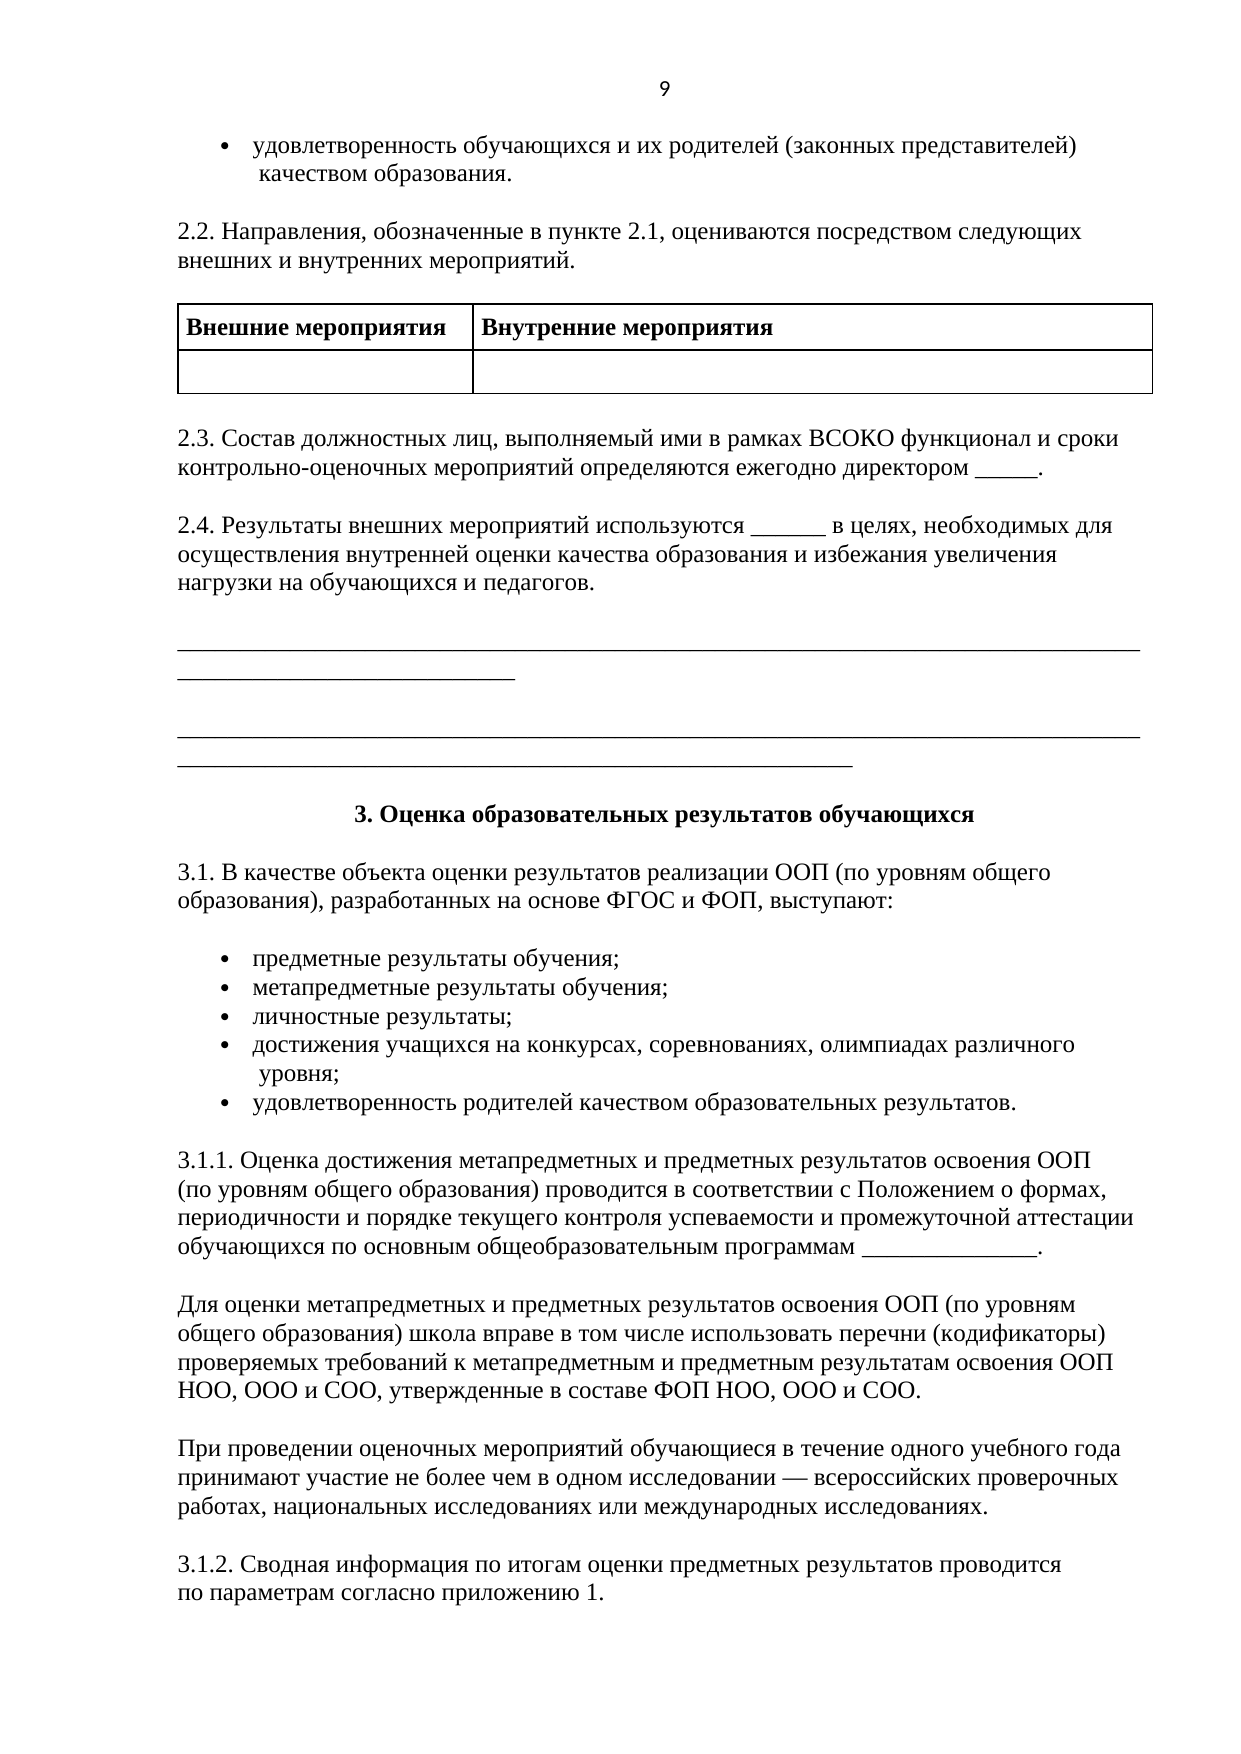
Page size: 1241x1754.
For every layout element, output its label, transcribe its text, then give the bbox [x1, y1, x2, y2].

text 2.2. Направления, обозначенные в пункте 2.1, оцениваются посредством следующих внешних и внутренних мероприятий. [177, 216, 1152, 274]
list личностные результаты; [221, 1001, 1133, 1029]
table_header Внешние мероприятия [179, 305, 472, 349]
text 3.1.2. Сводная информация по итогам оценки предметных результатов проводится по параметрам согласно приложению 1. [177, 1549, 1152, 1606]
text ________________________________________________________________________________________________________ [177, 625, 1152, 683]
text 2.3. Состав должностных лиц, выполняемый ими в рамках ВСОКО функционал и сроки контрольно-оценочных мероприятий определяются ежегодно директором _____. [177, 423, 1152, 481]
text ___________________________________________________________________________________________________________________________________ [177, 712, 1152, 769]
text При проведении оценочных мероприятий обучающиеся в течение одного учебного года принимают участие не более чем в одном исследовании — всероссийских проверочных работах, национальных исследованиях или международных исследованиях. [177, 1433, 1152, 1519]
table_cell [179, 351, 472, 393]
list удовлетворенность обучающихся и их родителей (законных представителей) качеством образования. [221, 130, 1133, 187]
list достижения учащихся на конкурсах, соревнованиях, олимпиадах различного уровня; [221, 1029, 1133, 1087]
text 3.1.1. Оценка достижения метапредметных и предметных результатов освоения ООП (по уровням общего образования) проводится в соответствии с Положением о формах, периодичности и порядке текущего контроля успеваемости и промежуточной аттестации обучающихся по основным общеобразовательным программам ______________. [177, 1145, 1152, 1260]
list удовлетворенность родителей качеством образовательных результатов. [221, 1087, 1133, 1116]
text Для оценки метапредметных и предметных результатов освоения ООП (по уровням общего образования) школа вправе в том числе использовать перечни (кодификаторы) проверяемых требований к метапредметным и предметным результатам освоения ООП НОО, ООО и СОО, утвержденные в составе ФОП НОО, ООО и СОО. [177, 1289, 1152, 1404]
list метапредметные результаты обучения; [221, 972, 1133, 1001]
text 2.4. Результаты внешних мероприятий используются ______ в целях, необходимых для осуществления внутренней оценки качества образования и избежания увеличения нагрузки на обучающихся и педагогов. [177, 510, 1152, 596]
text 3. Оценка образовательных результатов обучающихся [177, 799, 1152, 827]
list предметные результаты обучения; [221, 943, 1133, 972]
table_header Внутренние мероприятия [474, 305, 1152, 349]
table_cell [474, 351, 1152, 393]
text 3.1. В качестве объекта оценки результатов реализации ООП (по уровням общего образования), разработанных на основе ФГОС и ФОП, выступают: [177, 857, 1152, 914]
